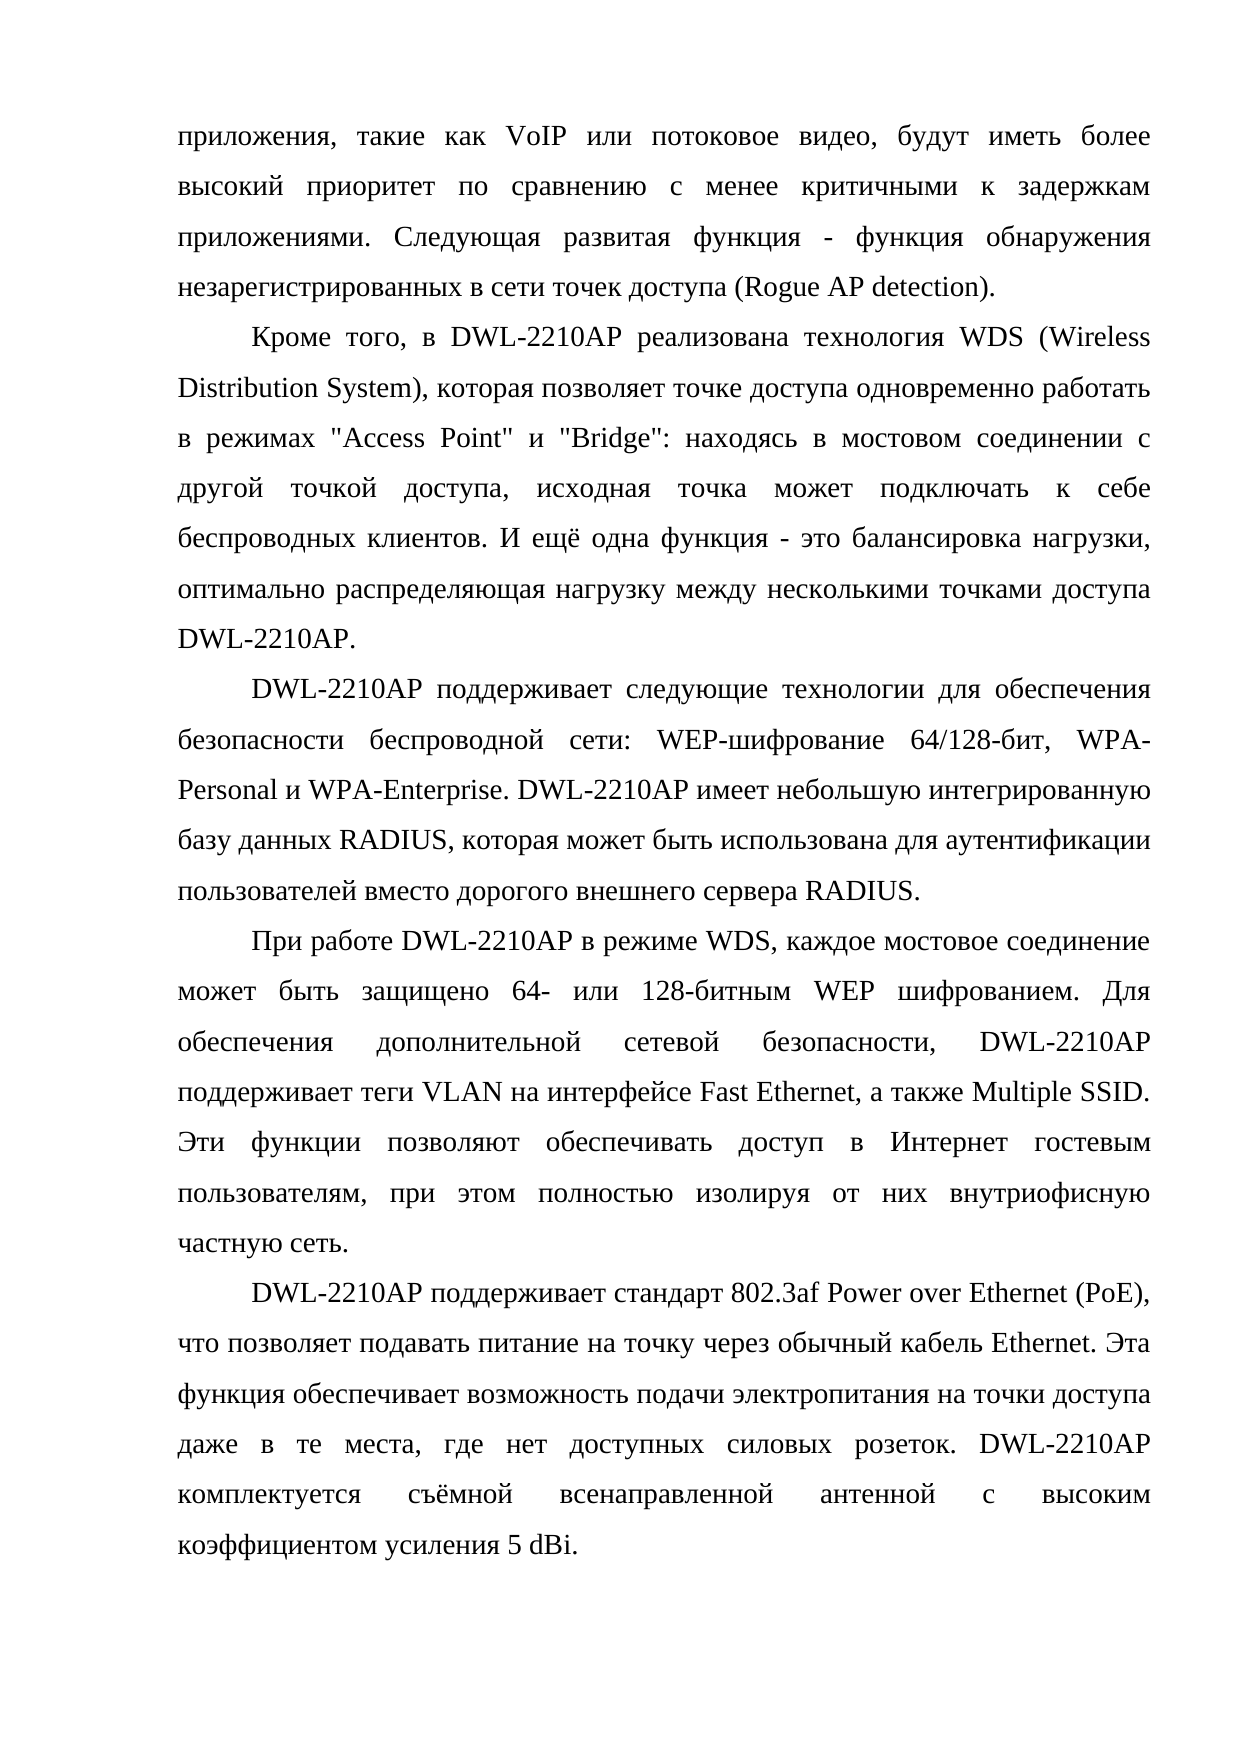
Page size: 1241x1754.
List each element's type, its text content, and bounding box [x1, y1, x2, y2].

text При работе DWL-2210AP в режиме WDS, каждое мостовое соединение может быть защищено 64- или 128-битным WEP шифрованием. Для обеспечения дополнительной сетевой безопасности, DWL-2210AP поддерживает теги VLAN на интерфейсе Fast Ethernet, а также Multiple SSID. Эти функции позволяют обеспечивать доступ в Интернет гостевым пользователям, при этом полностью изолируя от них внутриофисную частную сеть. [177, 923, 1152, 1258]
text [177, 118, 1152, 303]
text DWL-2210AP поддерживает стандарт 802.3af Power over Ethernet (PoE), что позволяет подавать питание на точку через обычный кабель Ethernet. Эта функция обеспечивает возможность подачи электропитания на точки доступа даже в те места, где нет доступных силовых розеток. DWL-2210AP комплектуется съёмной всенаправленной антенной с высоким коэффициентом усиления 5 dBi. [177, 1275, 1152, 1560]
text DWL-2210AP поддерживает следующие технологии для обеспечения безопасности беспроводной сети: WEP-шифрование 64/128-бит, WPA-Personal и WPA-Enterprise. DWL-2210AP имеет небольшую интегрированную базу данных RADIUS, которая может быть использована для аутентификации пользователей вместо дорогого внешнего сервера RADIUS. [177, 672, 1152, 906]
text Кроме того, в DWL-2210AP реализована технология WDS (Wireless Distribution System), которая позволяет точке доступа одновременно работать в режимах "Access Point" и "Bridge": находясь в мостовом соединении с другой точкой доступа, исходная точка может подключать к себе беспроводных клиентов. И ещё одна функция - это балансировка нагрузки, оптимально распределяющая нагрузку между несколькими точками доступа DWL-2210AP. [177, 319, 1152, 655]
